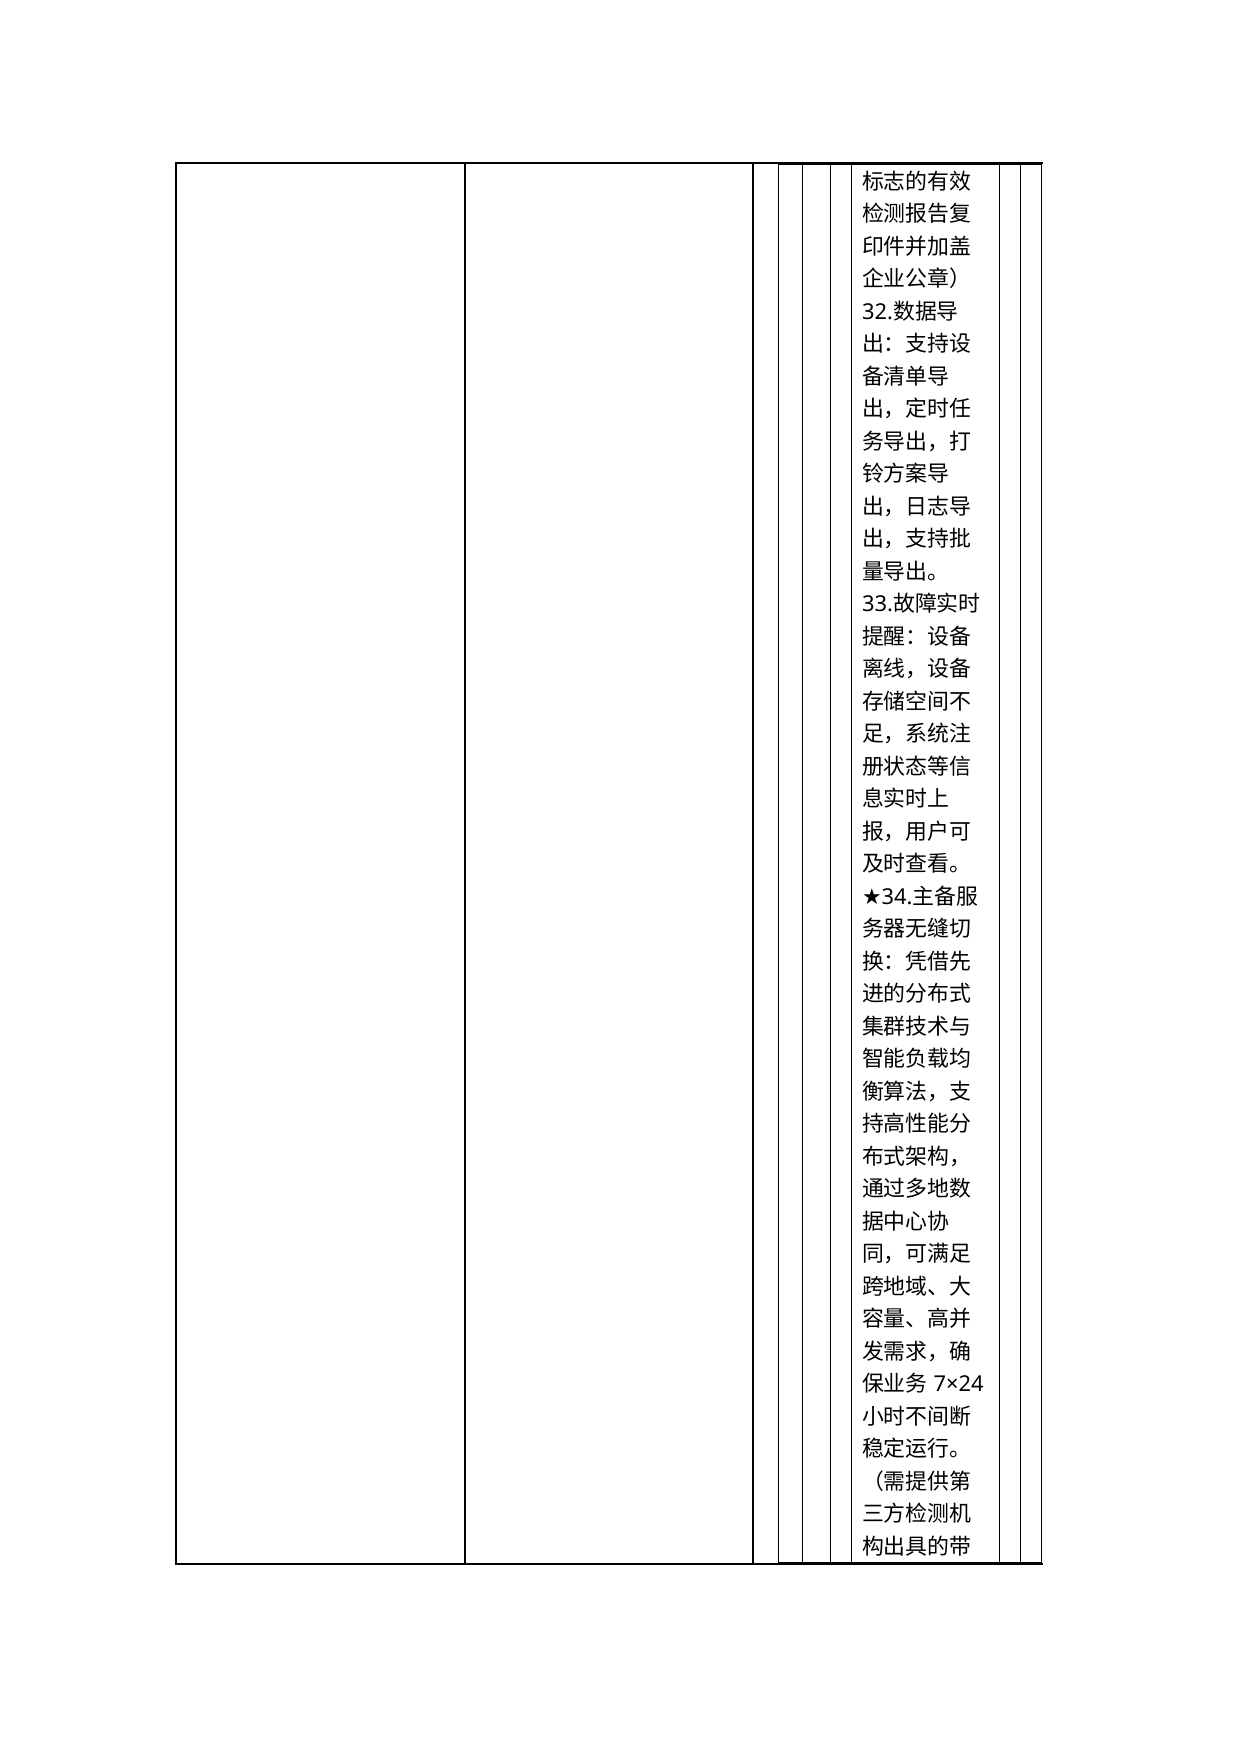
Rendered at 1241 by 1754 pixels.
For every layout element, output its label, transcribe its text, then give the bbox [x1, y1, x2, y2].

table_cell 1 [177, 164, 464, 1563]
table_cell [466, 164, 752, 1563]
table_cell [779, 165, 802, 1562]
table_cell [852, 165, 999, 1562]
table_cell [803, 165, 830, 1562]
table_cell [1000, 165, 1020, 1562]
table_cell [831, 165, 851, 1562]
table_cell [754, 164, 778, 1563]
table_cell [1021, 165, 1041, 1562]
